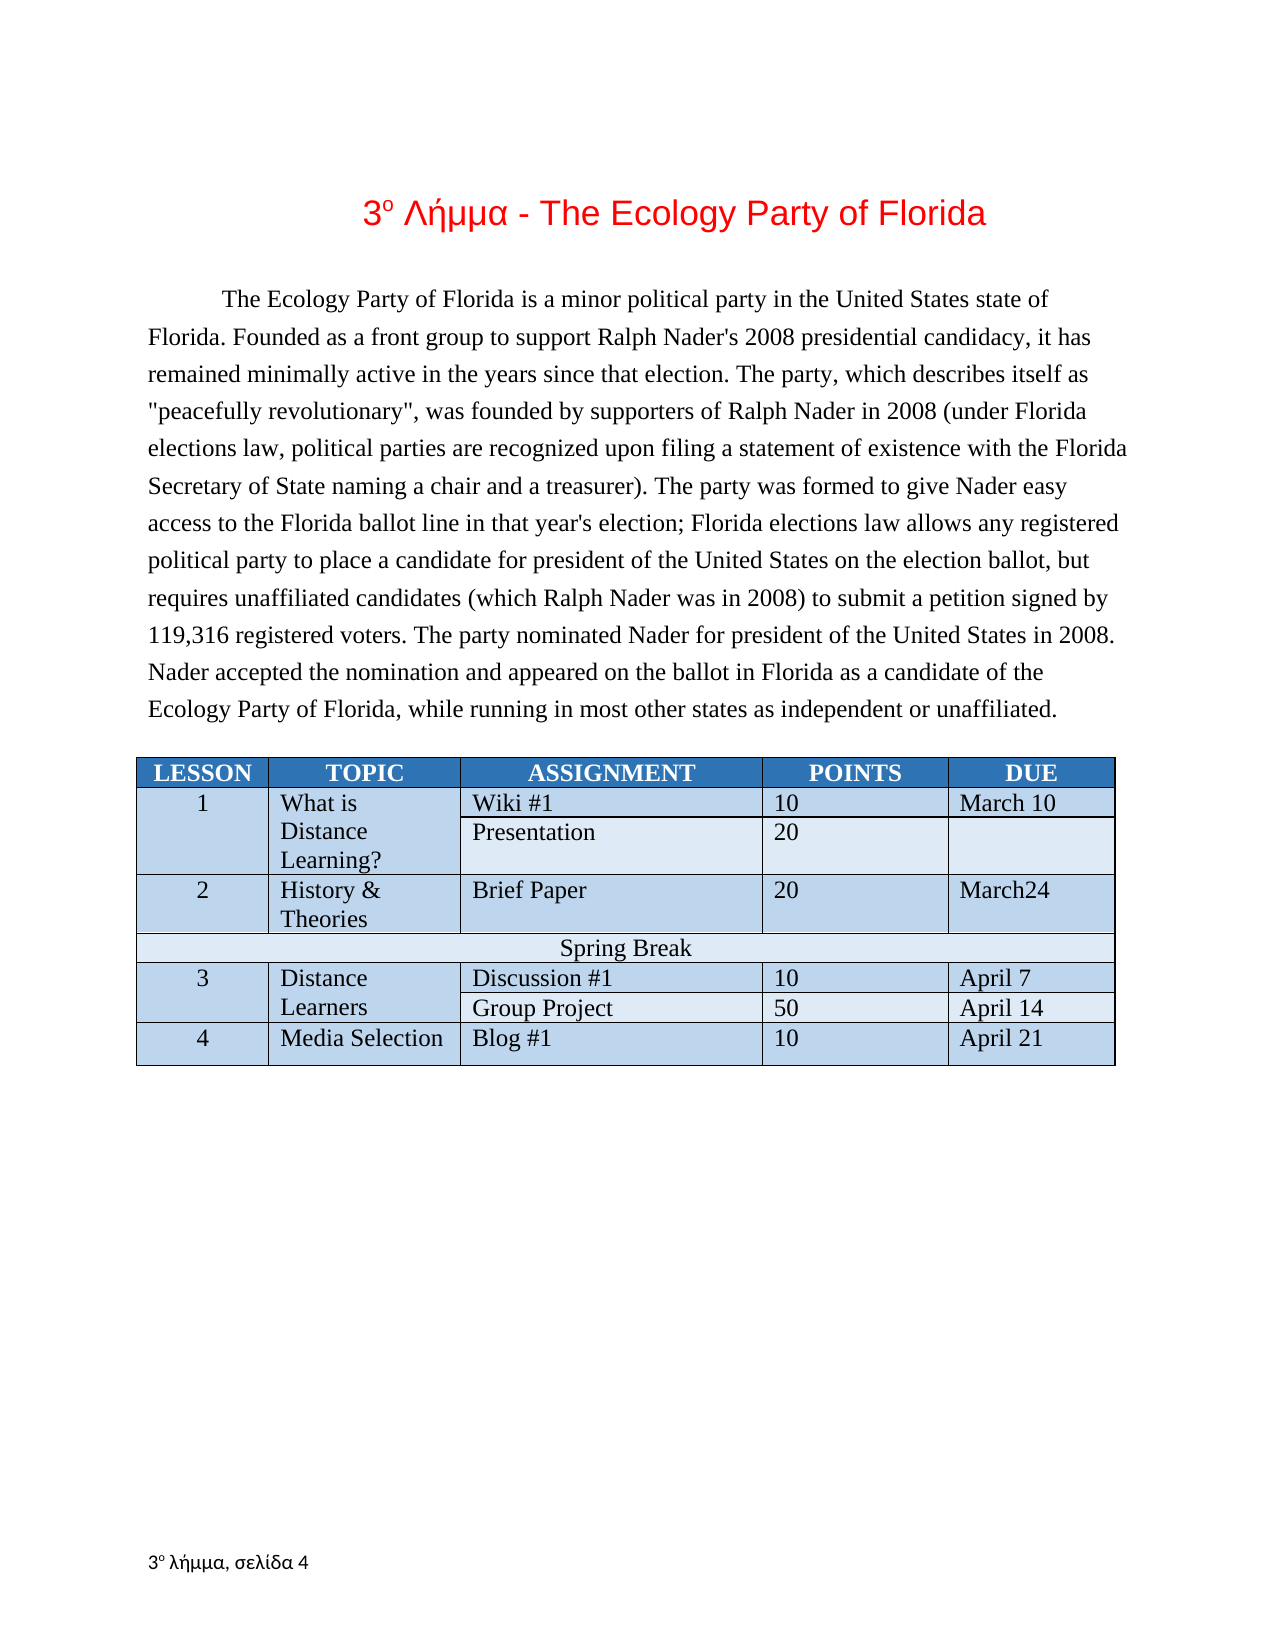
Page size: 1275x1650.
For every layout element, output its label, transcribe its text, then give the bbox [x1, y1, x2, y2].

table_cell March 10 [949, 788, 1114, 816]
table_cell April 21 [949, 1023, 1114, 1065]
table_header LESSON [137, 758, 268, 787]
table_cell [949, 818, 1114, 874]
table_cell Media Selection [269, 1023, 460, 1065]
table_header POINTS [763, 758, 948, 787]
table_header ASSIGNMENT [461, 758, 762, 787]
table_cell Spring Break [137, 934, 1114, 962]
table_cell 10 [763, 963, 948, 992]
table_cell History & Theories [269, 875, 460, 932]
table_cell Wiki #1 [461, 788, 762, 816]
table_cell What is Distance Learning? [269, 788, 460, 874]
text 3ο Λήμμα - The Ecology Party of Florida [148, 192, 1127, 232]
text The Ecology Party of Florida is a minor political party in the United States state of Florida. Founded as a front group to support Ralph Nader's 2008 presidential candidacy, it has remained minimally active in the years since that election. The party, which describes itself as "peacefully revolutionary", was founded by supporters of Ralph Nader in 2008 (under Florida elections law, political parties are recognized upon filing a statement of existence with the Florida Secretary of State naming a chair and a treasurer). The party was formed to give Nader easy access to the Florida ballot line in that year's election; Florida elections law allows any registered political party to place a candidate for president of the United States on the election ballot, but requires unaffiliated candidates (which Ralph Nader was in 2008) to submit a petition signed by 119,316 registered voters. The party nominated Nader for president of the United States in 2008. Nader accepted the nomination and appeared on the ballot in Florida as a candidate of the Ecology Party of Florida, while running in most other states as independent or unaffiliated. [148, 284, 1127, 723]
table_cell Group Project [461, 993, 762, 1022]
table_cell 10 [763, 788, 948, 816]
table_cell 3 [137, 963, 268, 1022]
table_cell Discussion #1 [461, 963, 762, 992]
table_cell 1 [137, 788, 268, 874]
table_cell Presentation [461, 818, 762, 874]
table_cell April 14 [949, 993, 1114, 1022]
table_cell 10 [763, 1023, 948, 1065]
table_cell 20 [763, 875, 948, 932]
table_header DUE [949, 758, 1114, 787]
table_cell April 7 [949, 963, 1114, 992]
table_cell 2 [137, 875, 268, 932]
table_cell Brief Paper [461, 875, 762, 932]
table_cell Distance Learners [269, 963, 460, 1022]
table_cell Blog #1 [461, 1023, 762, 1065]
table_cell 4 [137, 1023, 268, 1065]
table_cell 20 [763, 818, 948, 874]
table_cell March24 [949, 875, 1114, 932]
table_header TOPIC [269, 758, 460, 787]
table_cell 50 [763, 993, 948, 1022]
